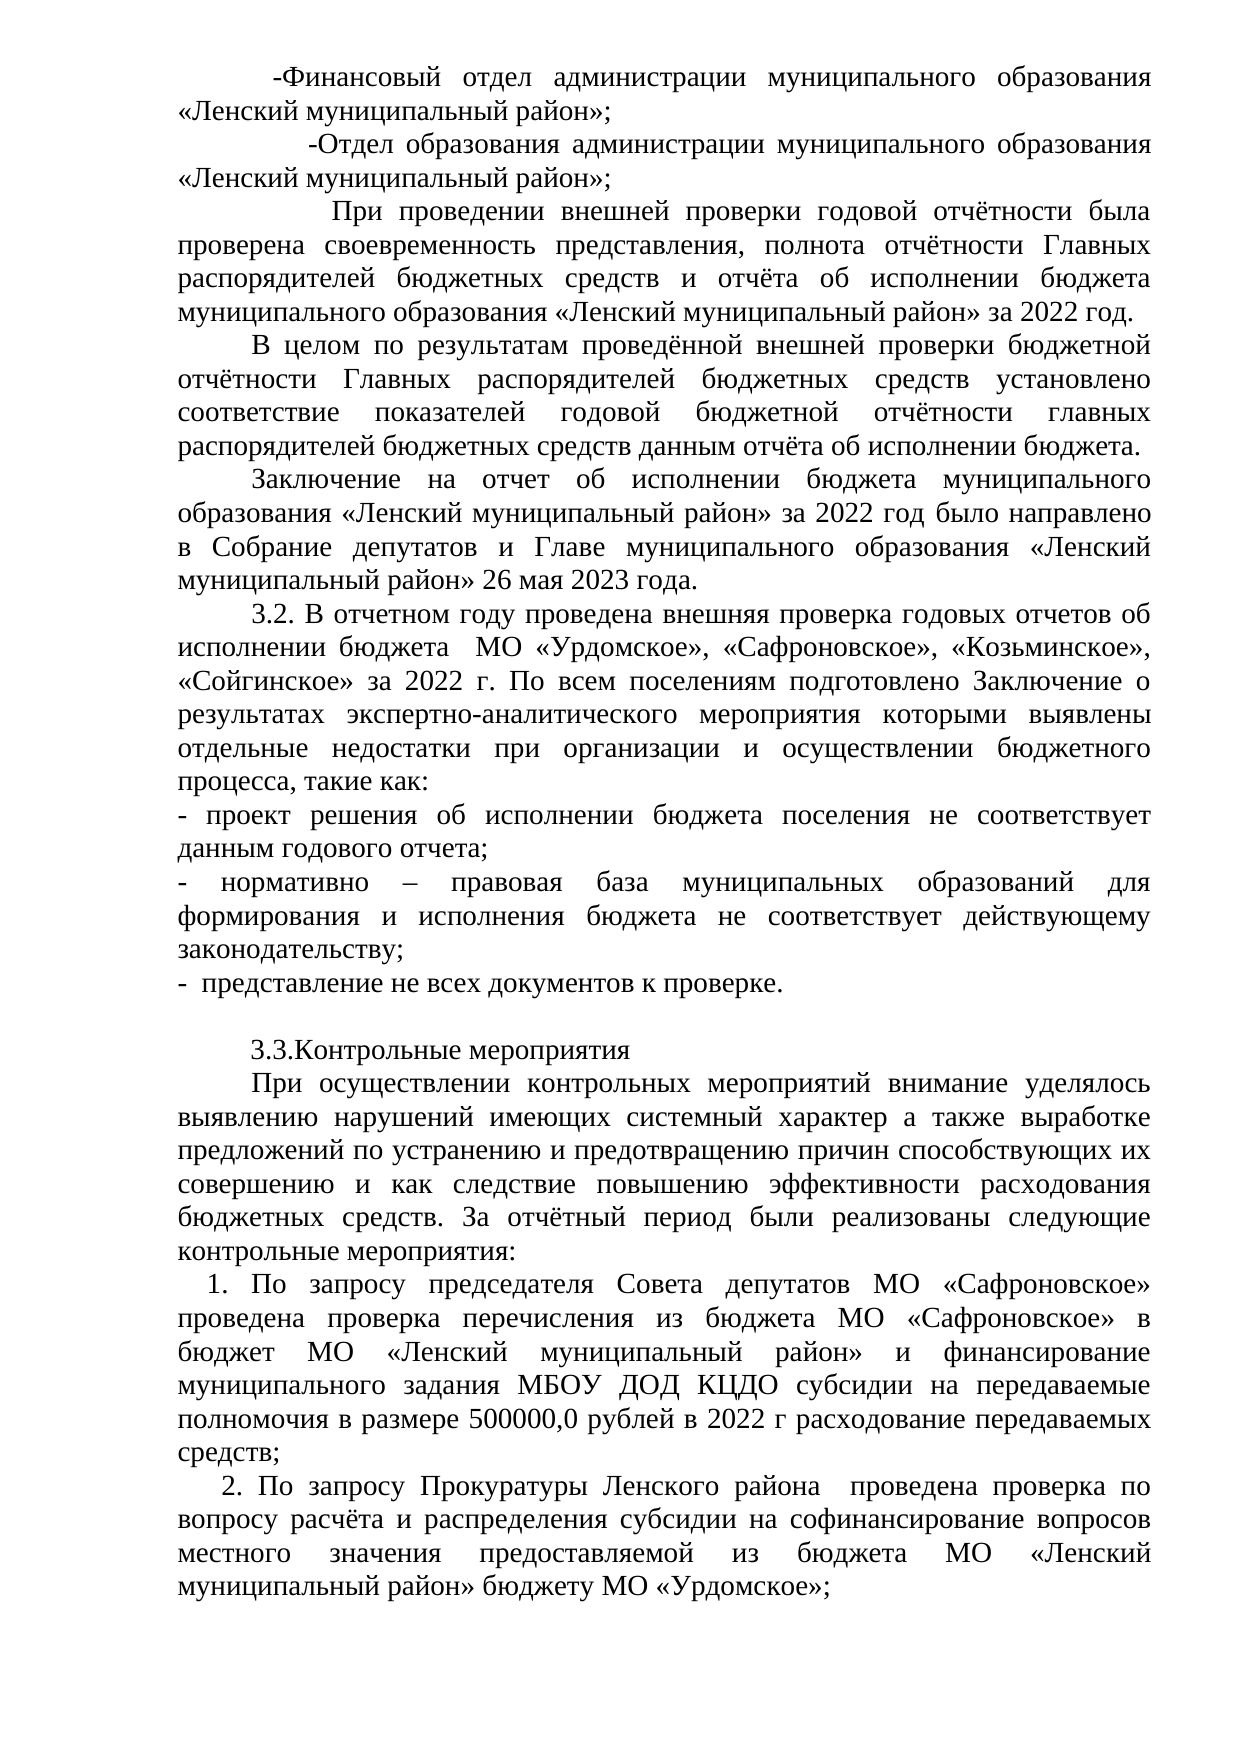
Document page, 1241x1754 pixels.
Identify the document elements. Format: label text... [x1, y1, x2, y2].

text 3.2. В отчетном году проведена внешняя проверка годовых отчетов об исполнении бюджета МО «Урдомское», «Сафроновское», «Козьминское», «Сойгинское» за 2022 г. По всем поселениям подготовлено Заключение о результатах экспертно-аналитического мероприятия которыми выявлены отдельные недостатки при организации и осуществлении бюджетного процесса, такие как: [177, 596, 1152, 797]
text При проведении внешней проверки годовой отчётности была проверена своевременность представления, полнота отчётности Главных распорядителей бюджетных средств и отчёта об исполнении бюджета муниципального образования «Ленский муниципальный район» за 2022 год. [177, 193, 1152, 327]
text -Финансовый отдел администрации муниципального образования «Ленский муниципальный район»; [177, 59, 1152, 126]
text При осуществлении контрольных мероприятий внимание уделялось выявлению нарушений имеющих системный характер а также выработке предложений по устранению и предотвращению причин способствующих их совершению и как следствие повышению эффективности расходования бюджетных средств. За отчётный период были реализованы следующие контрольные мероприятия: [177, 1065, 1152, 1267]
text 1. По запросу председателя Совета депутатов МО «Сафроновское» проведена проверка перечисления из бюджета МО «Сафроновское» в бюджет МО «Ленский муниципальный район» и финансирование муниципального задания МБОУ ДОД КЦДО субсидии на передаваемые полномочия в размере 500000,0 рублей в 2022 г расходование передаваемых средств; [177, 1267, 1152, 1468]
text -Отдел образования администрации муниципального образования «Ленский муниципальный район»; [177, 126, 1152, 193]
text В целом по результатам проведённой внешней проверки бюджетной отчётности Главных распорядителей бюджетных средств установлено соответствие показателей годовой бюджетной отчётности главных распорядителей бюджетных средств данным отчёта об исполнении бюджета. [177, 327, 1152, 462]
text 3.3.Контрольные мероприятия [177, 1032, 1152, 1065]
text Заключение на отчет об исполнении бюджета муниципального образования «Ленский муниципальный район» за 2022 год было направлено в Собрание депутатов и Главе муниципального образования «Ленский муниципальный район» 26 мая 2023 года. [177, 462, 1152, 596]
text - представление не всех документов к проверке. [177, 965, 1152, 998]
text - проект решения об исполнении бюджета поселения не соответствует данным годового отчета; [177, 797, 1152, 864]
text - нормативно – правовая база муниципальных образований для формирования и исполнения бюджета не соответствует действующему законодательству; [177, 864, 1152, 965]
text 2. По запросу Прокуратуры Ленского района проведена проверка по вопросу расчёта и распределения субсидии на софинансирование вопросов местного значения предоставляемой из бюджета МО «Ленский муниципальный район» бюджету МО «Урдомское»; [177, 1468, 1152, 1602]
